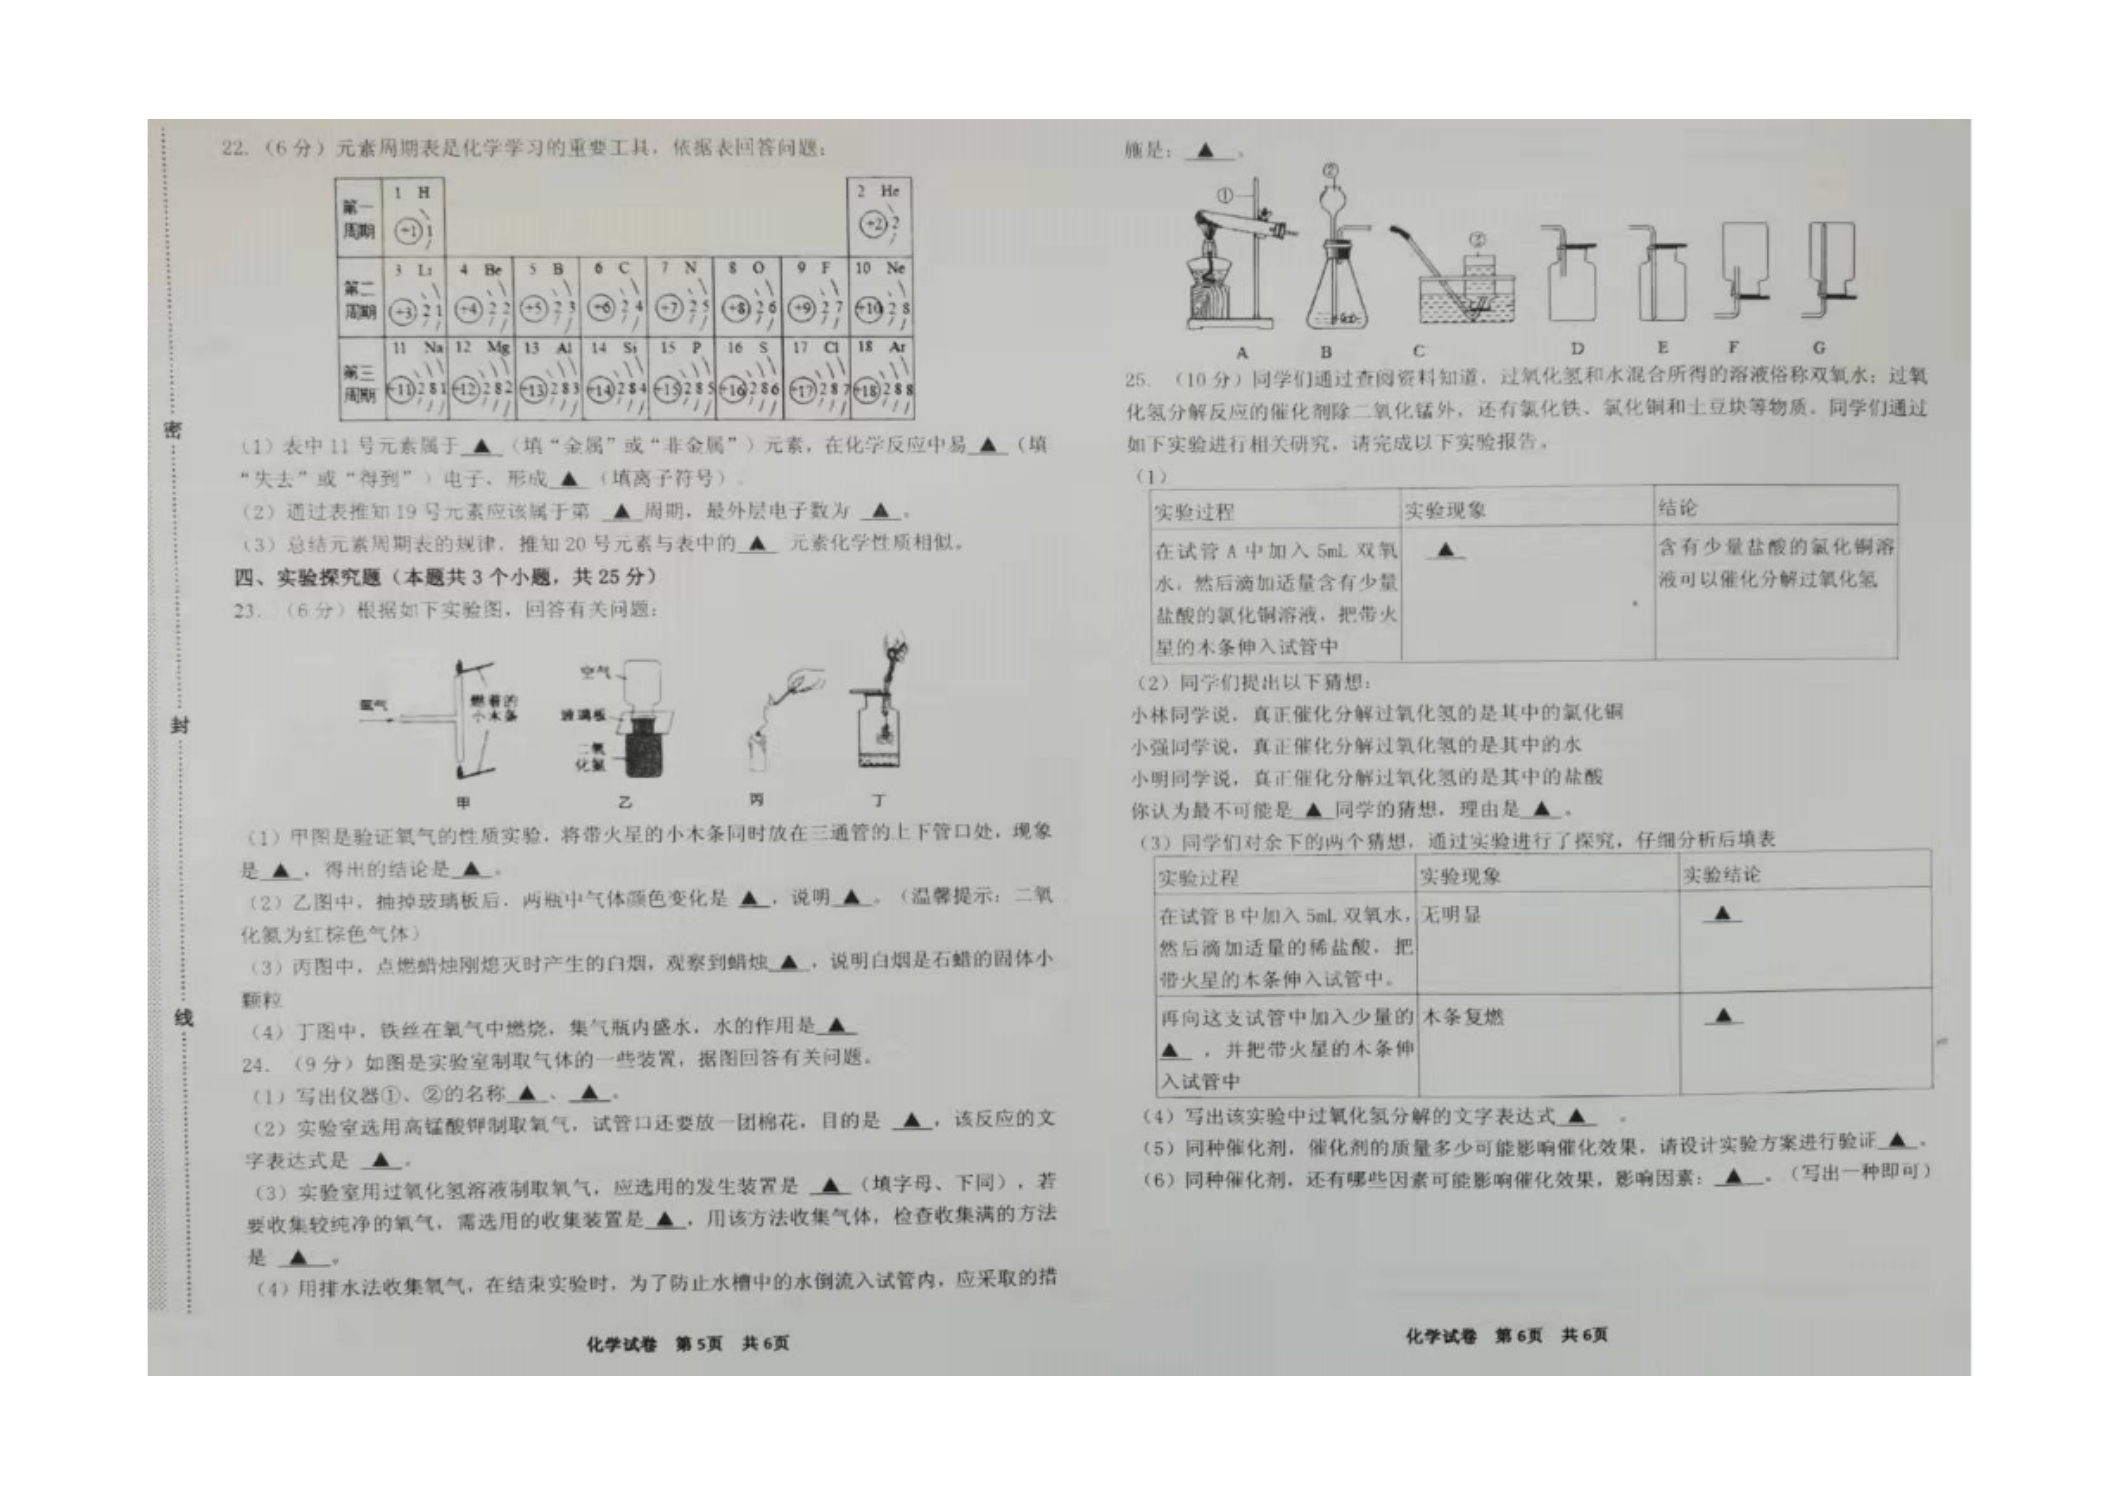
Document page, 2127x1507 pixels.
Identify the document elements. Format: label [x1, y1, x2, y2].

picture [147, 119, 1973, 1376]
